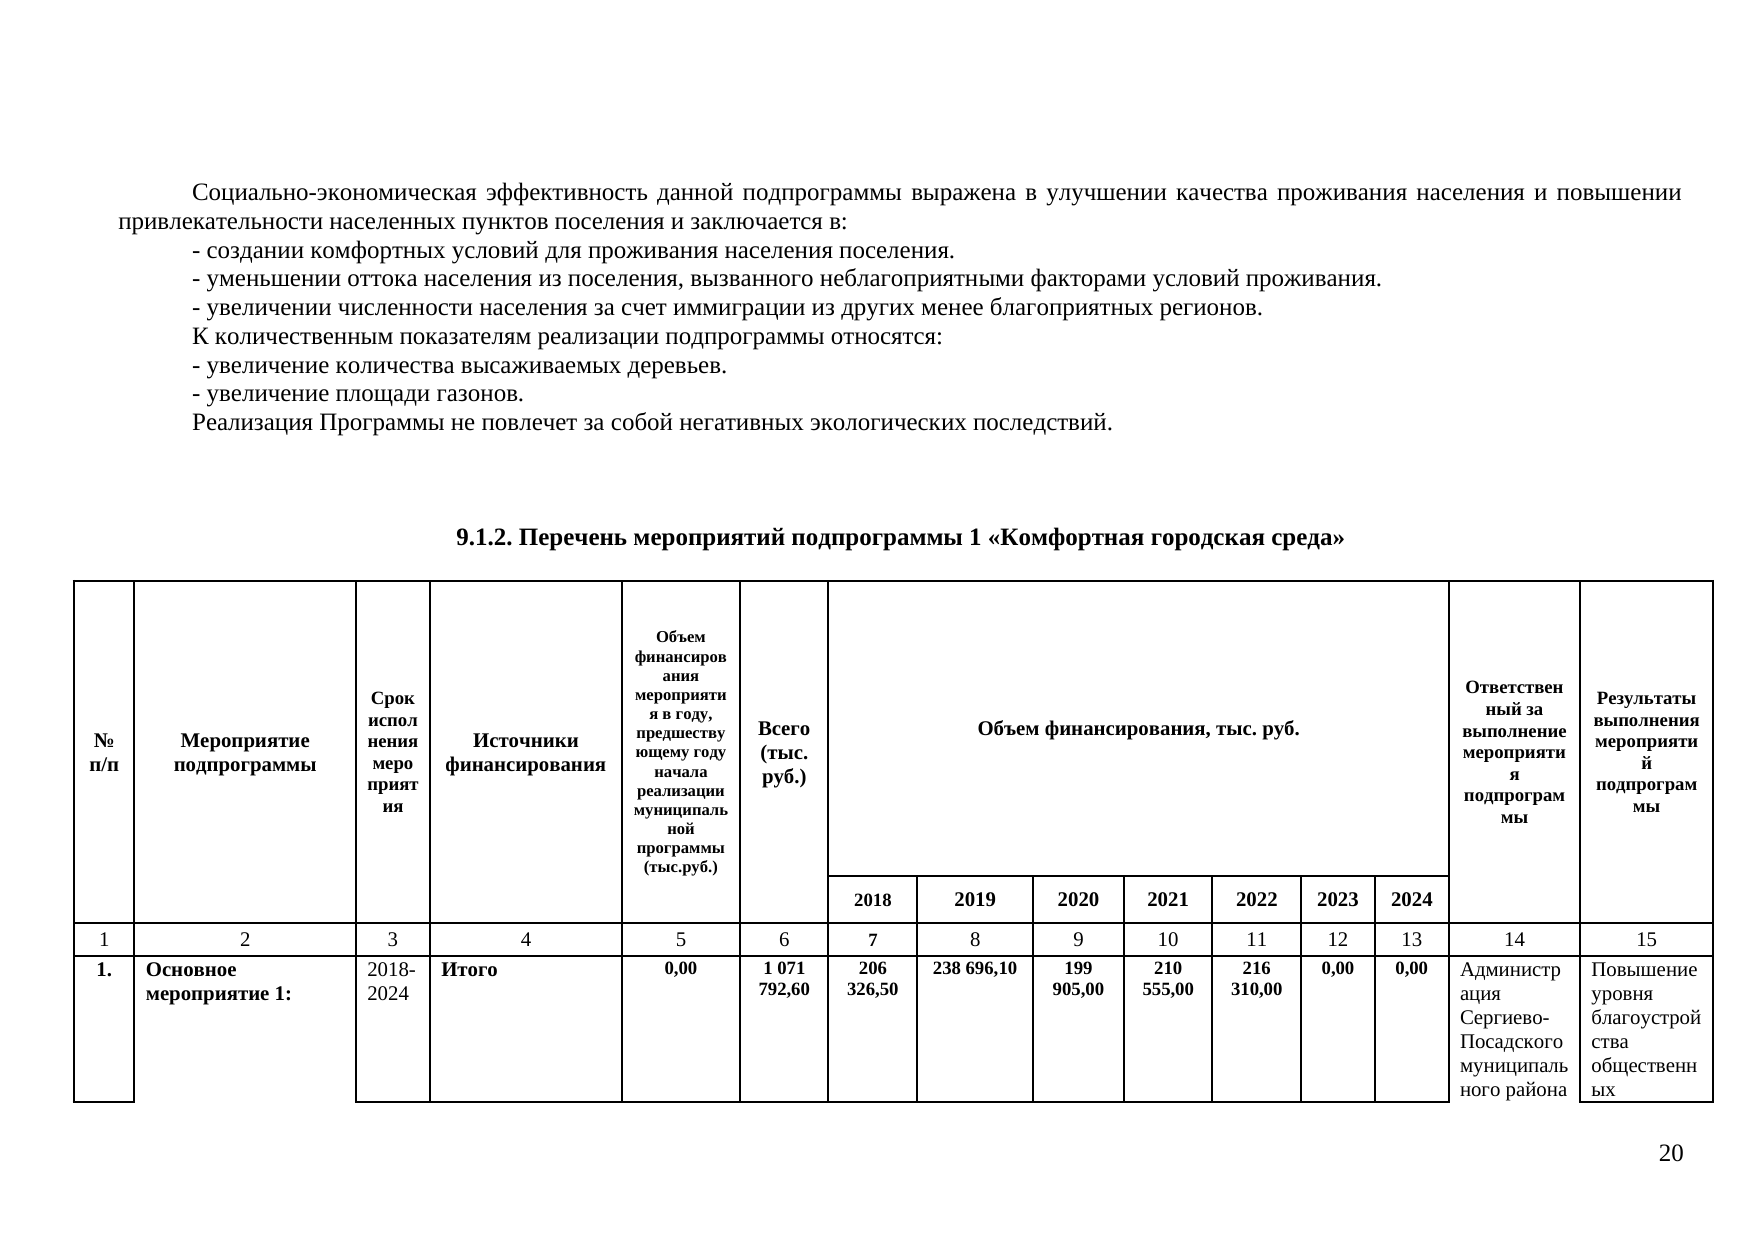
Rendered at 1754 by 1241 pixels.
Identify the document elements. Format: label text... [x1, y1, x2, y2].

table_cell 5 [623, 924, 739, 955]
table_cell 8 [918, 924, 1032, 955]
text - создании комфортных условий для проживания населения поселения. [118, 235, 1683, 263]
table_header Источники финансирования [431, 582, 621, 922]
text Реализация Программы не повлечет за собой негативных экологических последствий. [118, 407, 1683, 436]
table_header Срок исполнения мероприятия [357, 582, 429, 922]
table_cell 2024 [1376, 877, 1448, 922]
table_cell 13 [1376, 924, 1448, 955]
table_cell 199 905,00 [1034, 957, 1123, 1101]
table_cell 11 [1213, 924, 1300, 955]
text К количественным показателям реализации подпрограммы относятся: [118, 321, 1683, 350]
table_cell Администрация Сергиево-Посадского муниципального района [1450, 957, 1579, 1101]
table_cell 15 [1581, 924, 1712, 955]
table_header Всего (тыс. руб.) [741, 582, 827, 922]
table_cell 1 071 792,60 [741, 957, 827, 1101]
text - увеличении численности населения за счет иммиграции из других менее благоприятных регионов. [118, 292, 1683, 321]
table_cell 2019 [918, 877, 1032, 922]
text 9.1.2. Перечень мероприятий подпрограммы 1 «Комфортная городская среда» [118, 522, 1683, 551]
table_cell 6 [741, 924, 827, 955]
table_cell 2021 [1125, 877, 1211, 922]
table_cell 2020 [1034, 877, 1123, 922]
text - увеличение площади газонов. [118, 378, 1683, 407]
table_header Мероприятие подпрограммы [135, 582, 355, 922]
text Социально-экономическая эффективность данной подпрограммы выражена в улучшении качества проживания населения и повышении привлекательности населенных пунктов поселения и заключается в: [118, 177, 1683, 235]
table_cell 0,00 [1376, 957, 1448, 1101]
table_header Объем финансирования, тыс. руб. [829, 582, 1448, 875]
table_header Объем финансирования мероприятия в году, предшествующему году начала реализации муниципальной программы (тыс.руб.) [623, 582, 739, 922]
table_cell 4 [431, 924, 621, 955]
table_header Ответственный за выполнение мероприятия подпрограммы [1450, 582, 1579, 922]
table_header Результаты выполнения мероприятий подпрограммы [1581, 582, 1712, 922]
table_cell 0,00 [623, 957, 739, 1101]
table_header № п/п [75, 582, 133, 922]
table_cell 238 696,10 [918, 957, 1032, 1101]
table_cell 2022 [1213, 877, 1300, 922]
table_cell 3 [357, 924, 429, 955]
table_cell 12 [1302, 924, 1374, 955]
table_cell 206 326,50 [829, 957, 916, 1101]
table_cell 7 [829, 924, 916, 955]
table_cell 2018-2024 [357, 957, 429, 1101]
table_cell 9 [1034, 924, 1123, 955]
table_cell Итого [431, 957, 621, 1101]
table_cell 1. [75, 957, 133, 1101]
table_cell 10 [1125, 924, 1211, 955]
table_cell 2018 [829, 877, 916, 922]
table_cell 14 [1450, 924, 1579, 955]
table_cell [1581, 957, 1712, 1101]
text - уменьшении оттока населения из поселения, вызванного неблагоприятными факторами условий проживания. [118, 263, 1683, 292]
table_cell 216 310,00 [1213, 957, 1300, 1101]
table_cell 0,00 [1302, 957, 1374, 1101]
table_cell 1 [75, 924, 133, 955]
text - увеличение количества высаживаемых деревьев. [118, 350, 1683, 378]
table_cell 2 [135, 924, 355, 955]
table_cell 2023 [1302, 877, 1374, 922]
table_cell Основное мероприятие 1: [135, 957, 355, 1101]
table_cell 210 555,00 [1125, 957, 1211, 1101]
